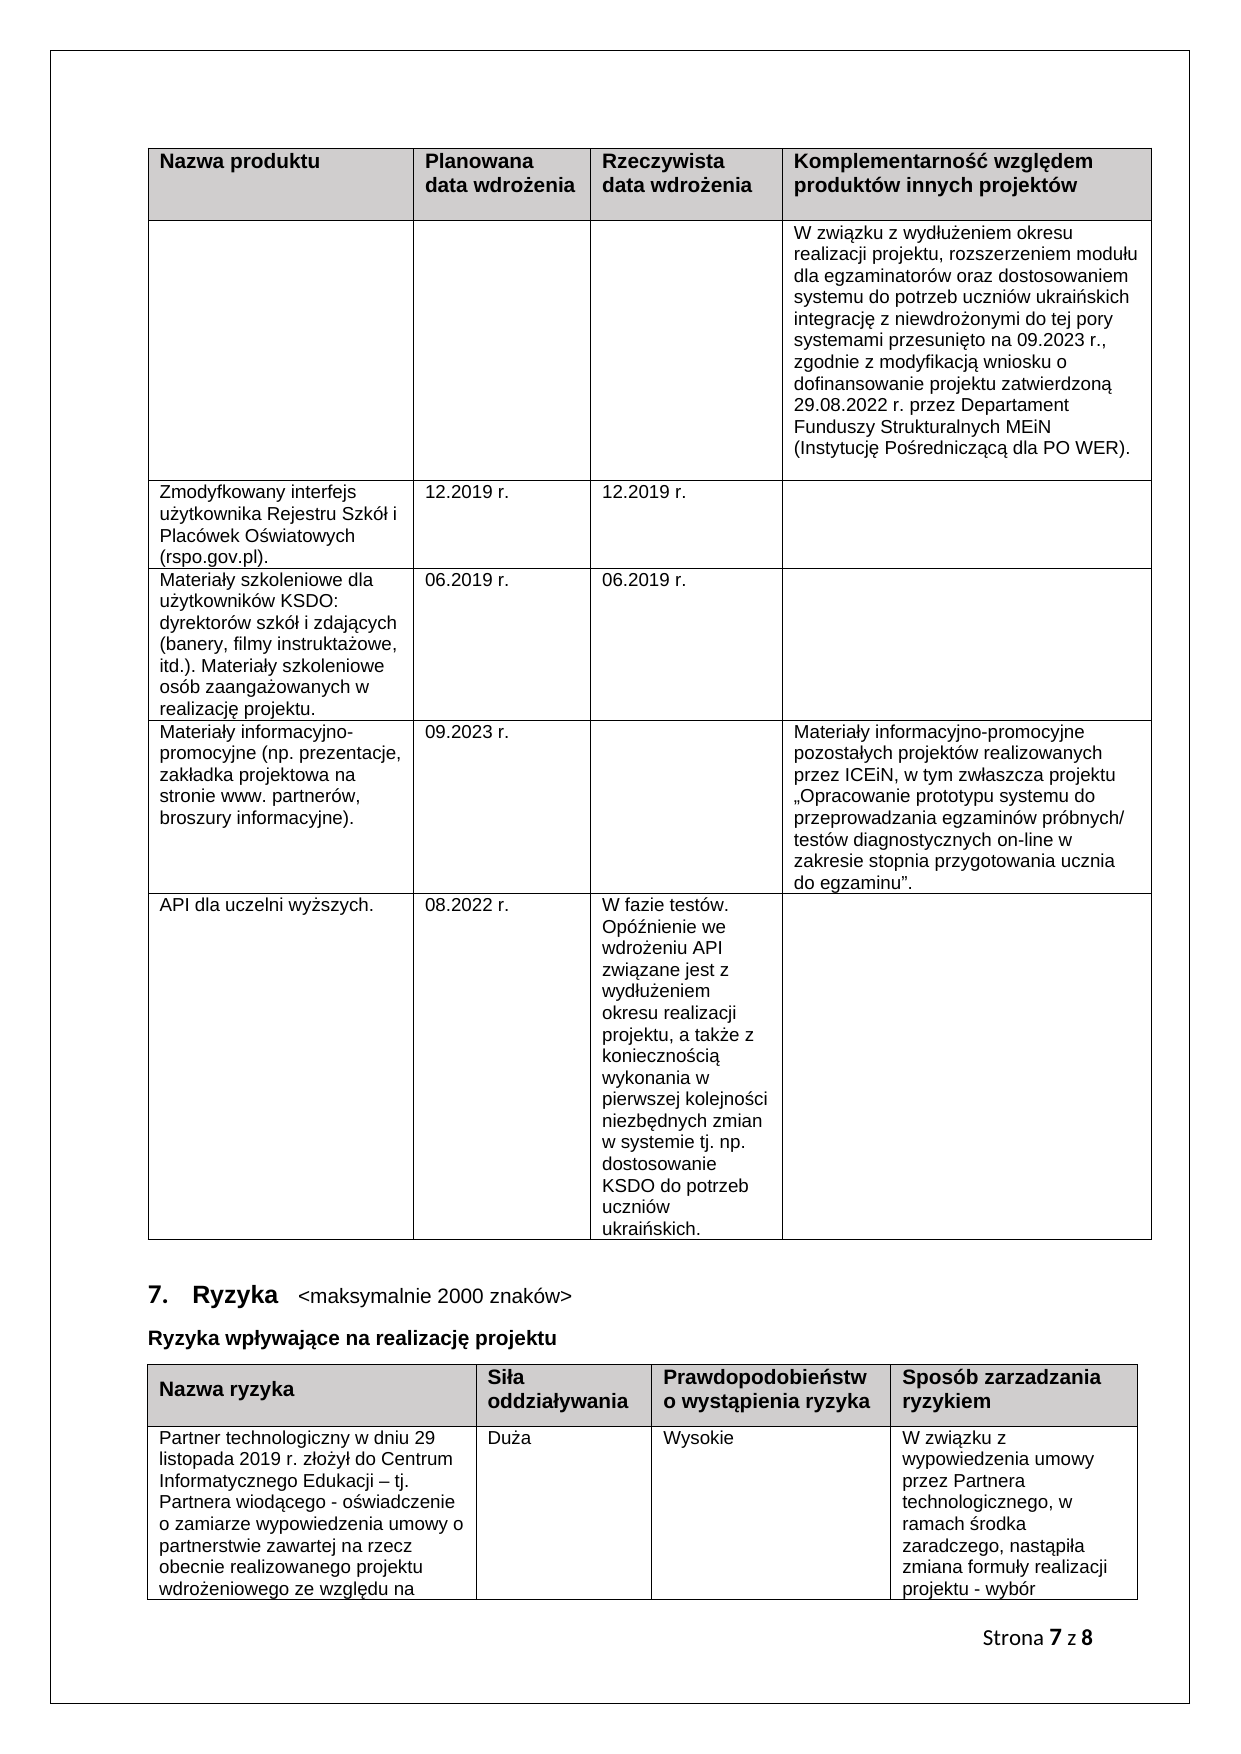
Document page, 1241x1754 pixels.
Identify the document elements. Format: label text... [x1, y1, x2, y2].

table_cell [783, 481, 1151, 567]
table_header Sposób zarzadzania ryzykiem [891, 1365, 1137, 1426]
text Ryzyka wpływające na realizację projektu [148, 1326, 1093, 1350]
table_cell [591, 221, 782, 480]
list Ryzyka <maksymalnie 2000 znaków> [148, 1278, 1093, 1311]
table_header Siła oddziaływania [477, 1365, 651, 1426]
table_cell Materiały szkoleniowe dla użytkowników KSDO: dyrektorów szkół i zdających (banery, filmy instruktażowe, itd.). Materiały szkoleniowe osób zaangażowanych w realizację projektu. [149, 569, 413, 719]
table_header Nazwa ryzyka [148, 1365, 476, 1426]
table_cell 12.2019 r. [414, 481, 590, 567]
table_cell Duża [477, 1427, 651, 1599]
table_cell 06.2019 r. [591, 569, 782, 719]
table_header Komplementarność względem produktów innych projektów [783, 149, 1151, 220]
table_header Planowana data wdrożenia [414, 149, 590, 220]
table_cell Wysokie [652, 1427, 890, 1599]
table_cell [414, 221, 590, 480]
table_cell Materiały informacyjno-promocyjne pozostałych projektów realizowanych przez ICEiN, w tym zwłaszcza projektu „Opracowanie prototypu systemu do przeprowadzania egzaminów próbnych/ testów diagnostycznych on-line w zakresie stopnia przygotowania ucznia do egzaminu”. [783, 721, 1151, 893]
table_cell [891, 1427, 1137, 1599]
table_cell Zmodyfkowany interfejs użytkownika Rejestru Szkół i Placówek Oświatowych (rspo.gov.pl). [149, 481, 413, 567]
table_header Rzeczywista data wdrożenia [591, 149, 782, 220]
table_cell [783, 221, 1151, 480]
table_cell 08.2022 r. [414, 894, 590, 1239]
table_cell 06.2019 r. [414, 569, 590, 719]
table_cell Materiały informacyjno-promocyjne (np. prezentacje, zakładka projektowa na stronie www. partnerów, broszury informacyjne). [149, 721, 413, 893]
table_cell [148, 1427, 476, 1599]
table_cell 12.2019 r. [591, 481, 782, 567]
table_cell [783, 569, 1151, 719]
table_cell API dla uczelni wyższych. [149, 894, 413, 1239]
table_cell [783, 894, 1151, 1239]
table_cell 09.2023 r. [414, 721, 590, 893]
table_cell [591, 721, 782, 893]
table_cell W fazie testów. Opóźnienie we wdrożeniu API związane jest z wydłużeniem okresu realizacji projektu, a także z koniecznością wykonania w pierwszej kolejności niezbędnych zmian w systemie tj. np. dostosowanie KSDO do potrzeb uczniów ukraińskich. [591, 894, 782, 1239]
table_header Prawdopodobieństwo wystąpienia ryzyka [652, 1365, 890, 1426]
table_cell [149, 221, 413, 480]
table_header Nazwa produktu [149, 149, 413, 220]
